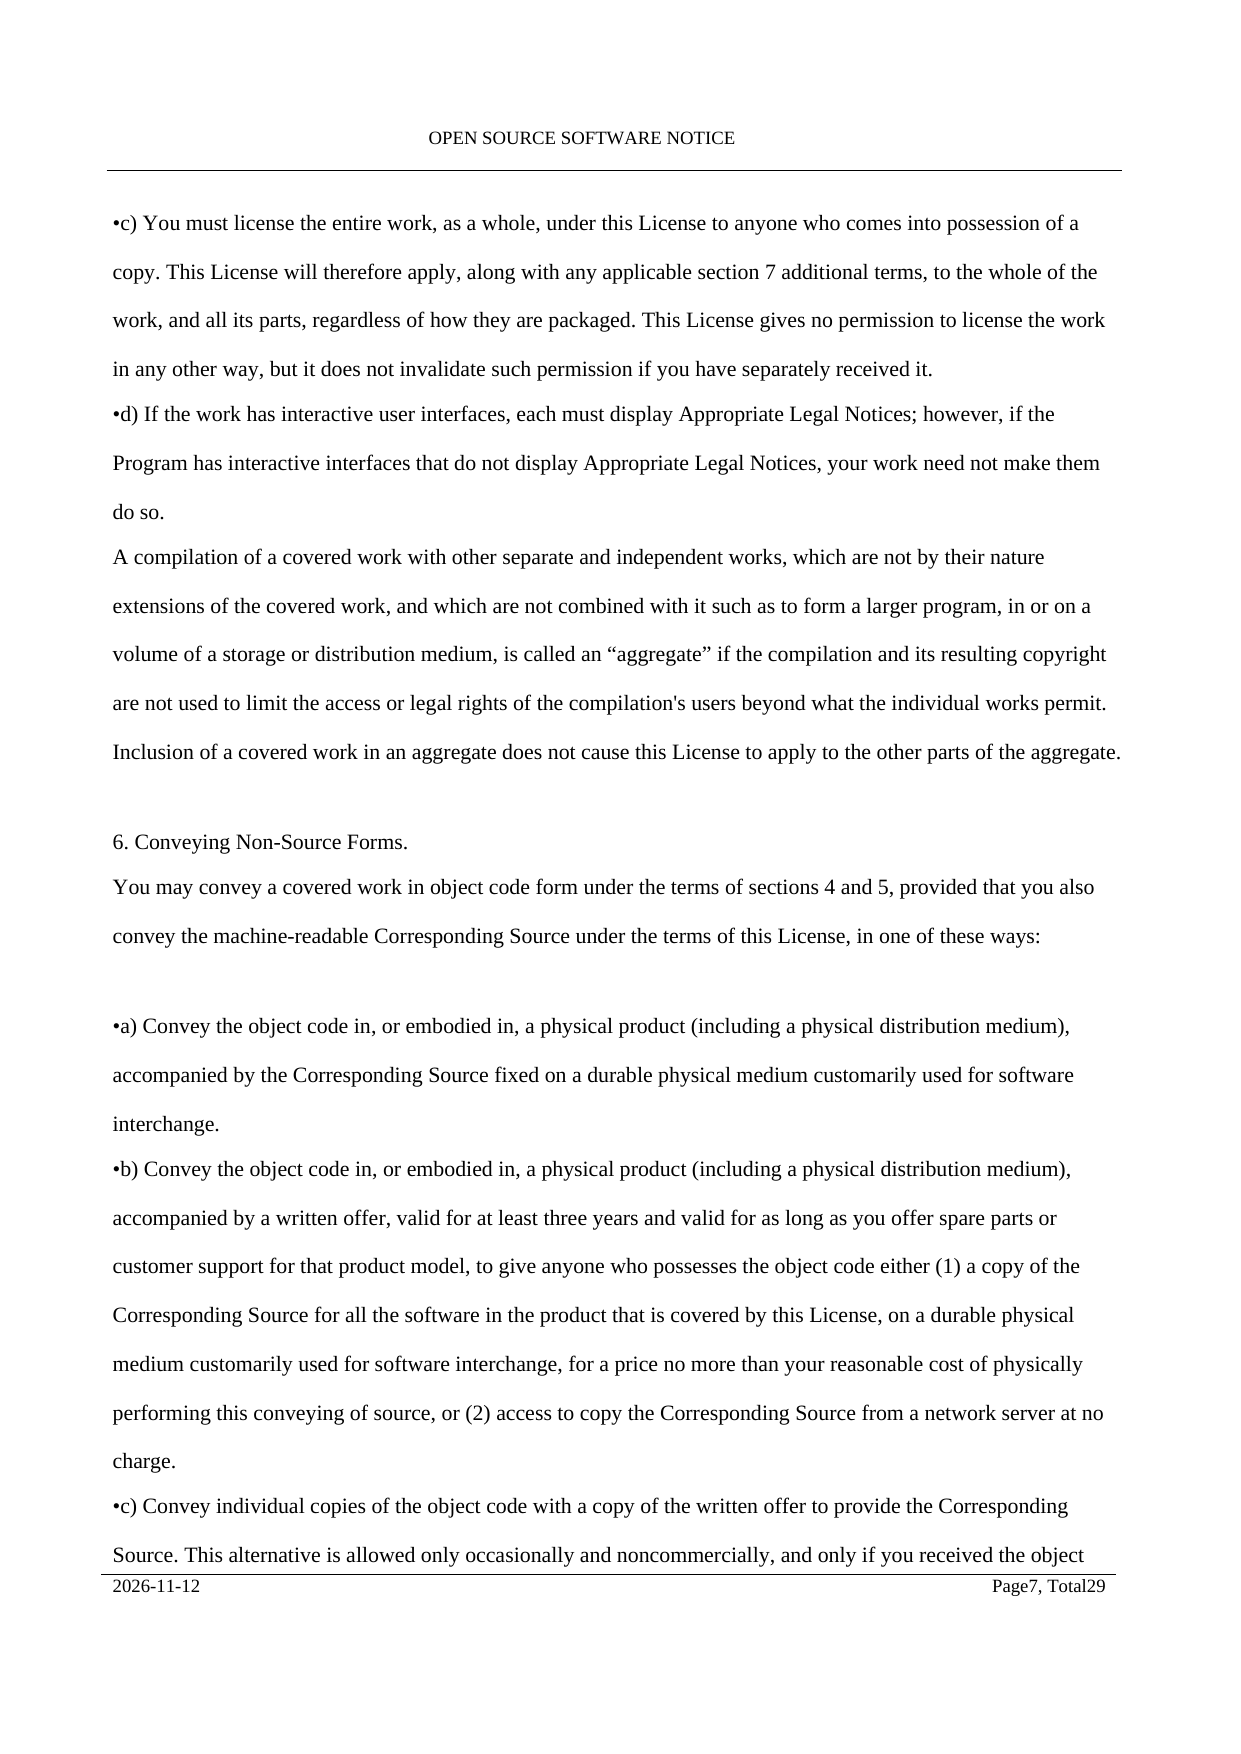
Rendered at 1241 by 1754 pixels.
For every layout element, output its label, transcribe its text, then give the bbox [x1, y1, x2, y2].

text You may convey a covered work in object code form under the terms of sections 4 and 5, provided that you also convey the machine-readable Corresponding Source under the terms of this License, in one of these ways: [112, 871, 1128, 952]
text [112, 1490, 1128, 1571]
text A compilation of a covered work with other separate and independent works, which are not by their nature extensions of the covered work, and which are not combined with it such as to form a larger program, in or on a volume of a storage or distribution medium, is called an “aggregate” if the compilation and its resulting copyright are not used to limit the access or legal rights of the compilation's users beyond what the individual works permit. Inclusion of a covered work in an aggregate does not cause this License to apply to the other parts of the aggregate. [112, 540, 1128, 768]
text 6. Conveying Non-Source Forms. [112, 826, 1128, 858]
text •c) You must license the entire work, as a whole, under this License to anyone who comes into possession of a copy. This License will therefore apply, along with any applicable section 7 additional terms, to the whole of the work, and all its parts, regardless of how they are packaged. This License gives no permission to license the work in any other way, but it does not invalidate such permission if you have separately received it. [112, 206, 1128, 385]
text •d) If the work has interactive user interfaces, each must display Appropriate Legal Notices; however, if the Program has interactive interfaces that do not display Appropriate Legal Notices, your work need not make them do so. [112, 398, 1128, 528]
text •b) Convey the object code in, or embodied in, a physical product (including a physical distribution medium), accompanied by a written offer, valid for at least three years and valid for as long as you offer spare parts or customer support for that product model, to give anyone who possesses the object code either (1) a copy of the Corresponding Source for all the software in the product that is covered by this License, on a durable physical medium customarily used for software interchange, for a price no more than your reasonable cost of physically performing this conveying of source, or (2) access to copy the Corresponding Source from a network server at no charge. [112, 1152, 1128, 1477]
text •a) Convey the object code in, or embodied in, a physical product (including a physical distribution medium), accompanied by the Corresponding Source fixed on a durable physical medium customarily used for software interchange. [112, 1009, 1128, 1139]
